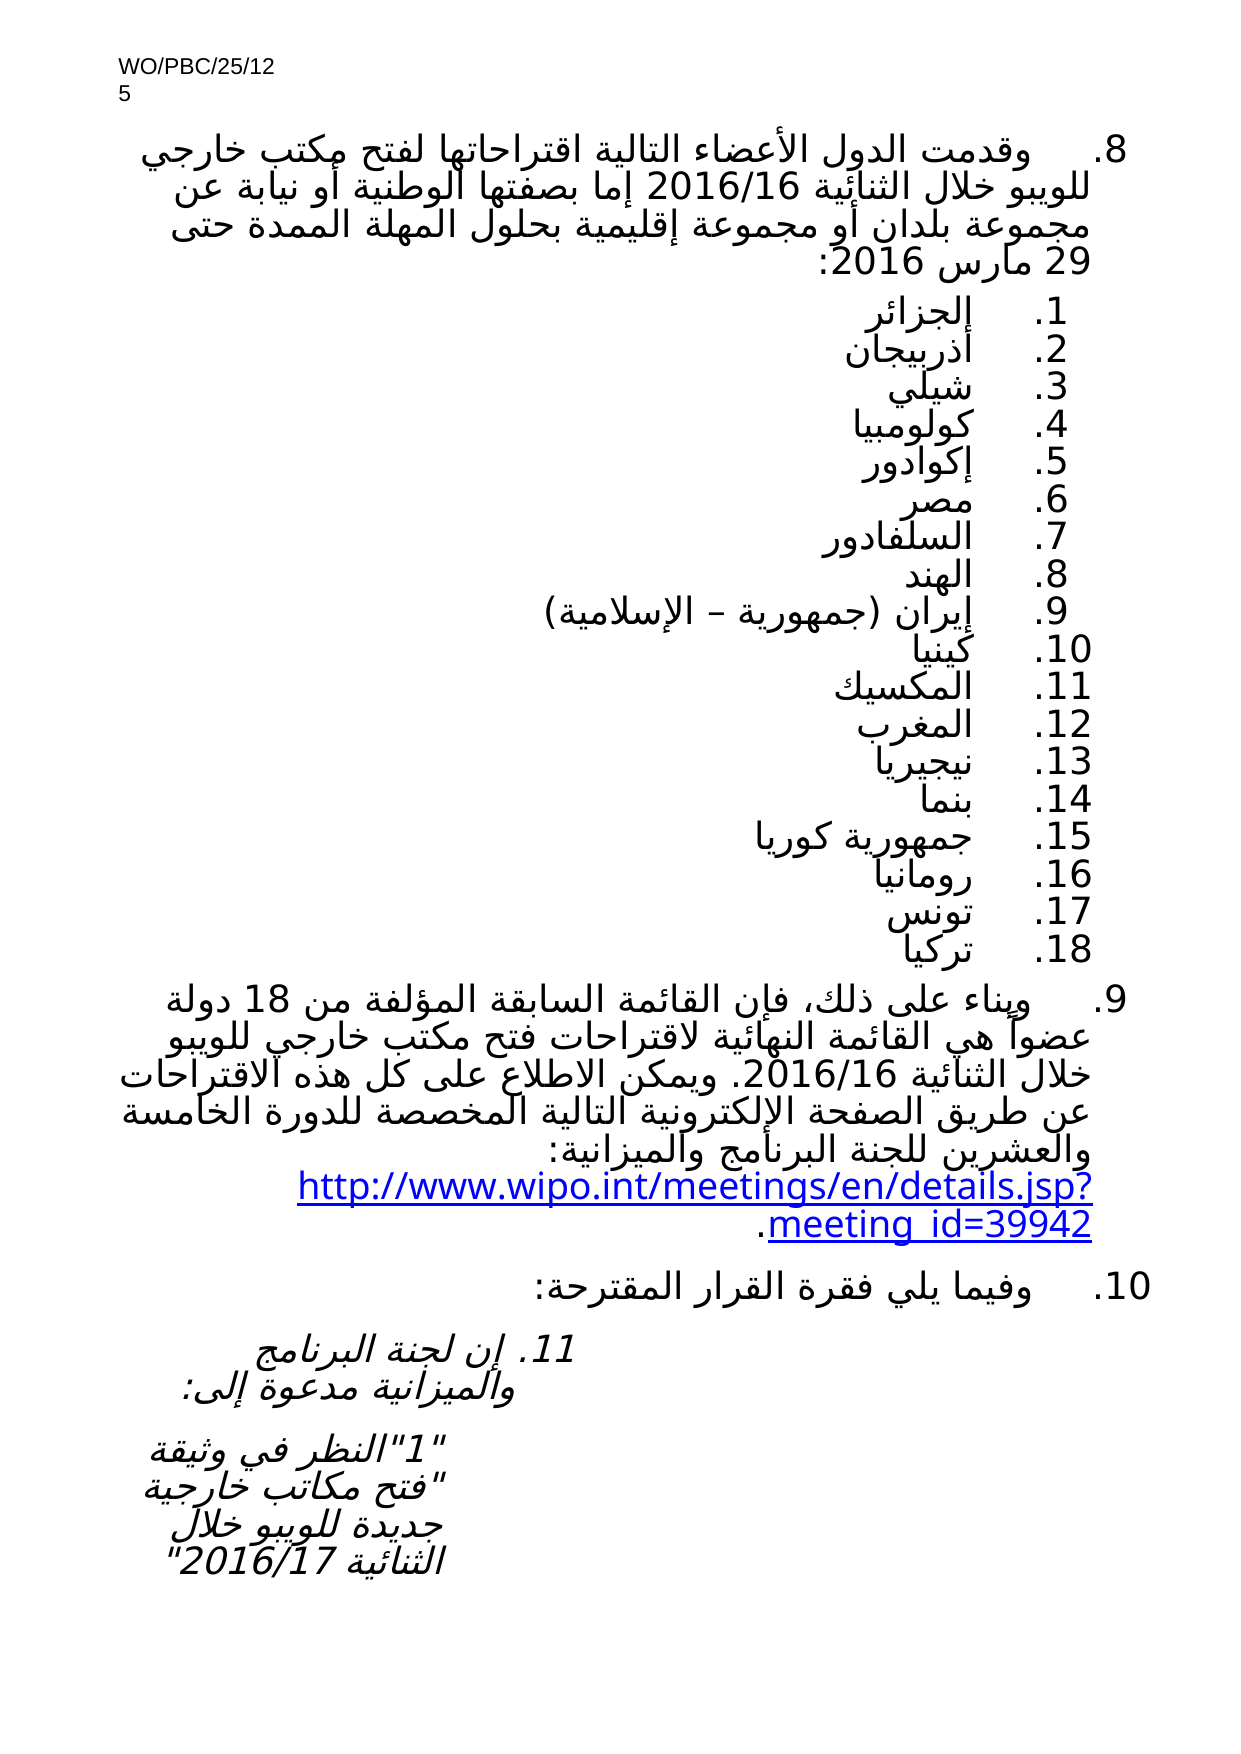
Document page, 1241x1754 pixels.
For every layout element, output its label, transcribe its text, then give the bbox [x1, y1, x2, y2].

list تركيا [118, 932, 1033, 970]
list أذربيجان [118, 332, 1033, 370]
text إن لجنة البرنامج والميزانية مدعوة إلى: [118, 1332, 516, 1407]
list السلفادور [118, 520, 1033, 557]
text وفيما يلي فقرة القرار المقترحة: [596, 1270, 768, 1307]
list مصر [118, 482, 1033, 520]
list إكوادور [118, 445, 1033, 482]
text وفيما يلي فقرة القرار المقترحة: [118, 1270, 667, 1307]
list المكسيك [118, 670, 1033, 707]
text وبناء على ذلك، فإن القائمة السابقة المؤلفة من 18 دولة عضواً هي القائمة النهائية لاقتراحات فتح مكتب خارجي للويبو خلال الثنائية 2016/16. ويمكن الاطلاع على كل هذه الاقتراحات عن طريق الصفحة الإلكترونية التالية المخصصة للدورة الخامسة والعشرين للجنة البرنامج والميزانية: http://www.wipo.int/meetings/en/details.jsp?meeting_id=39942. [118, 982, 1092, 1245]
list تونس [118, 895, 1033, 932]
list الهند [118, 557, 1033, 595]
list جمهورية كوريا [118, 820, 1033, 857]
list رومانيا [118, 857, 1033, 895]
list المغرب [118, 707, 1033, 745]
text وقدمت الدول الأعضاء التالية اقتراحاتها لفتح مكتب خارجي للويبو خلال الثنائية 2016/16 إما بصفتها الوطنية أو نيابة عن مجموعة بلدان أو مجموعة إقليمية بحلول المهلة الممدة حتى 29 مارس 2016: [118, 132, 1092, 282]
list نيجيريا [118, 745, 1033, 782]
list كينيا [118, 632, 1033, 670]
text وفيما يلي فقرة القرار المقترحة: [731, 1270, 1092, 1307]
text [118, 1432, 443, 1582]
list الجزائر [118, 295, 957, 332]
list إيران (جمهورية – الإسلامية) [118, 595, 1033, 632]
list شيلي [118, 370, 1033, 407]
list بنما [118, 782, 1033, 820]
list الجزائر [914, 295, 1033, 332]
list كولومبيا [118, 407, 1033, 445]
